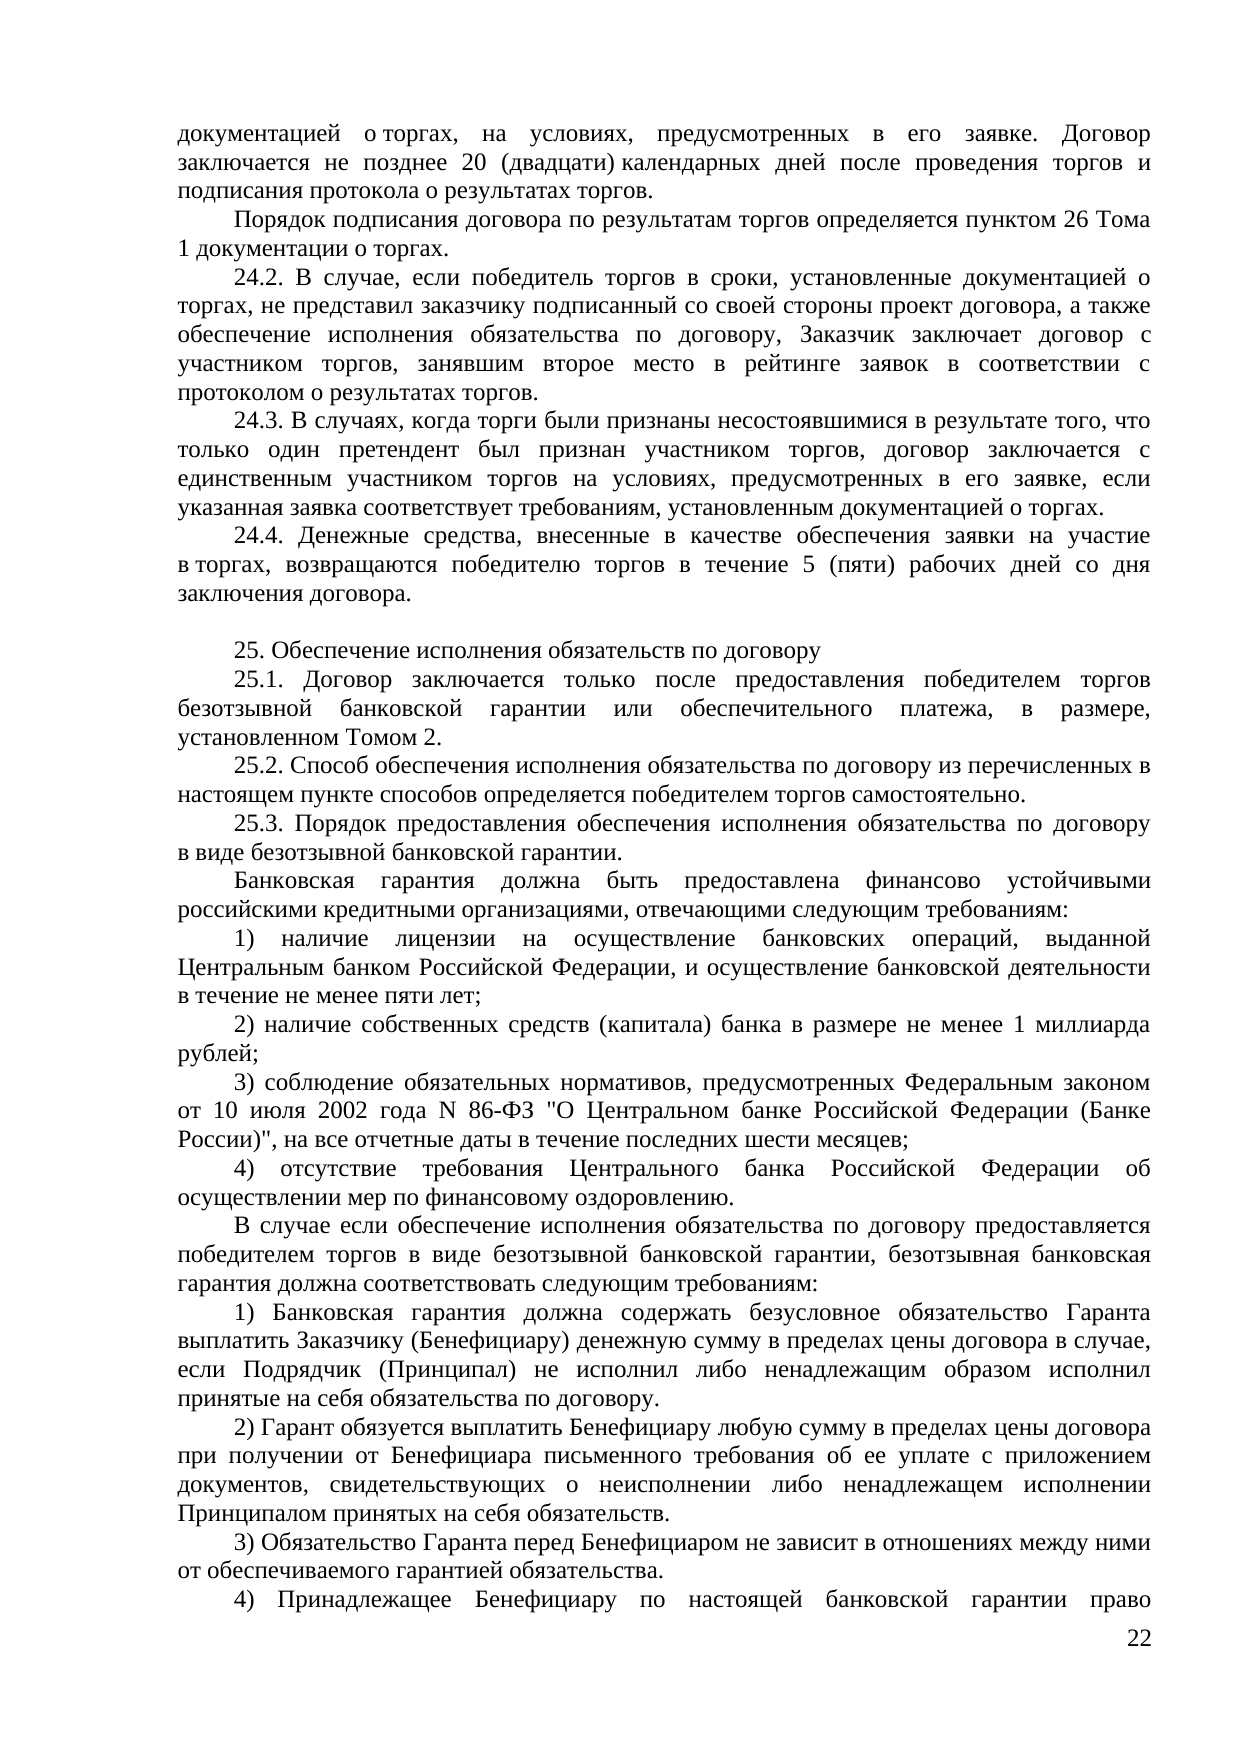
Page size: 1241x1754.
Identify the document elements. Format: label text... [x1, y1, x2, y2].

text 25.3. Порядок предоставления обеспечения исполнения обязательства по договору в виде безотзывной банковской гарантии. [177, 808, 1152, 866]
text 3) Обязательство Гаранта перед Бенефициаром не зависит в отношениях между ними от обеспечиваемого гарантией обязательства. [177, 1527, 1152, 1584]
text 25. Обеспечение исполнения обязательств по договору [177, 636, 1152, 664]
text 25.1. Договор заключается только после предоставления победителем торгов безотзывной банковской гарантии или обеспечительного платежа, в размере, установленном Томом 2. [177, 664, 1152, 751]
text 2) Гарант обязуется выплатить Бенефициару любую сумму в пределах цены договора при получении от Бенефициара письменного требования об ее уплате с приложением документов, свидетельствующих о неисполнении либо ненадлежащем исполнении Принципалом принятых на себя обязательств. [177, 1412, 1152, 1527]
text 3) соблюдение обязательных нормативов, предусмотренных Федеральным законом от 10 июля 2002 года N 86-ФЗ "О Центральном банке Российской Федерации (Банке России)", на все отчетные даты в течение последних шести месяцев; [177, 1067, 1152, 1153]
text 24.2. В случае, если победитель торгов в сроки, установленные документацией о торгах, не представил заказчику подписанный со своей стороны проект договора, а также обеспечение исполнения обязательства по договору, Заказчик заключает договор с участником торгов, занявшим второе место в рейтинге заявок в соответствии с протоколом о результатах торгов. [177, 262, 1152, 406]
text Банковская гарантия должна быть предоставлена финансово устойчивыми российскими кредитными организациями, отвечающими следующим требованиям: [177, 866, 1152, 923]
text В случае если обеспечение исполнения обязательства по договору предоставляется победителем торгов в виде безотзывной банковской гарантии, безотзывная банковская гарантия должна соответствовать следующим требованиям: [177, 1211, 1152, 1297]
text 24.4. Денежные средства, внесенные в качестве обеспечения заявки на участие в торгах, возвращаются победителю торгов в течение 5 (пяти) рабочих дней со дня заключения договора. [177, 521, 1152, 607]
text 1) наличие лицензии на осуществление банковских операций, выданной Центральным банком Российской Федерации, и осуществление банковской деятельности в течение не менее пяти лет; [177, 923, 1152, 1009]
text Порядок подписания договора по результатам торгов определяется пунктом 26 Тома 1 документации о торгах. [177, 204, 1152, 262]
text 2) наличие собственных средств (капитала) банка в размере не менее 1 миллиарда рублей; [177, 1009, 1152, 1067]
text 25.2. Способ обеспечения исполнения обязательства по договору из перечисленных в настоящем пункте способов определяется победителем торгов самостоятельно. [177, 751, 1152, 808]
text 24.3. В случаях, когда торги были признаны несостоявшимися в результате того, что только один претендент был признан участником торгов, договор заключается с единственным участником торгов на условиях, предусмотренных в его заявке, если указанная заявка соответствует требованиям, установленным документацией о торгах. [177, 406, 1152, 521]
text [177, 118, 1152, 204]
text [177, 1584, 1152, 1613]
text 4) отсутствие требования Центрального банка Российской Федерации об осуществлении мер по финансовому оздоровлению. [177, 1153, 1152, 1211]
text 1) Банковская гарантия должна содержать безусловное обязательство Гаранта выплатить Заказчику (Бенефициару) денежную сумму в пределах цены договора в случае, если Подрядчик (Принципал) не исполнил либо ненадлежащим образом исполнил принятые на себя обязательства по договору. [177, 1297, 1152, 1412]
